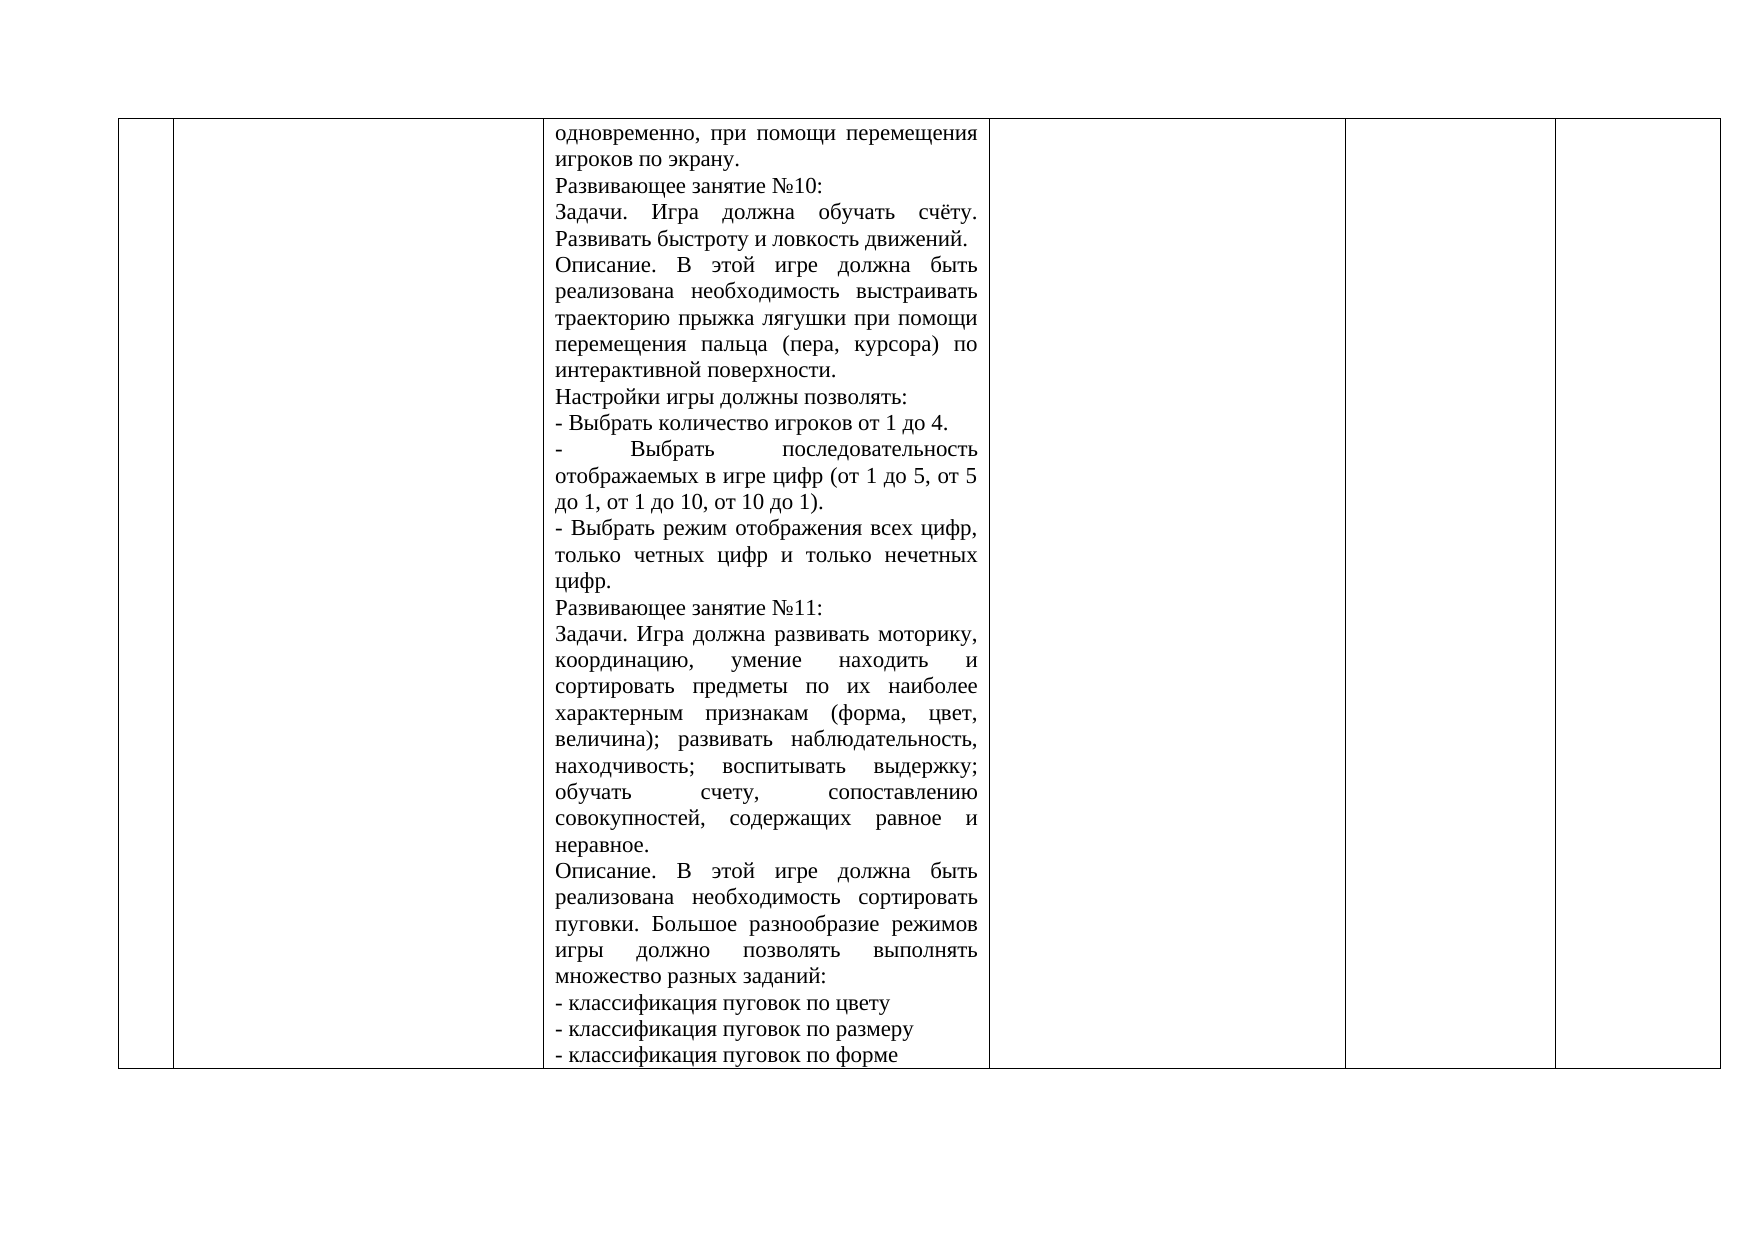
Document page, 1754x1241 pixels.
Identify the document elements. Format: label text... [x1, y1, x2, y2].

table_cell [1346, 119, 1555, 1068]
table_cell 1 [119, 119, 173, 1068]
table_cell [1556, 119, 1720, 1068]
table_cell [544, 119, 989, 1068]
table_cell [174, 119, 543, 1068]
table_cell [990, 119, 1345, 1068]
